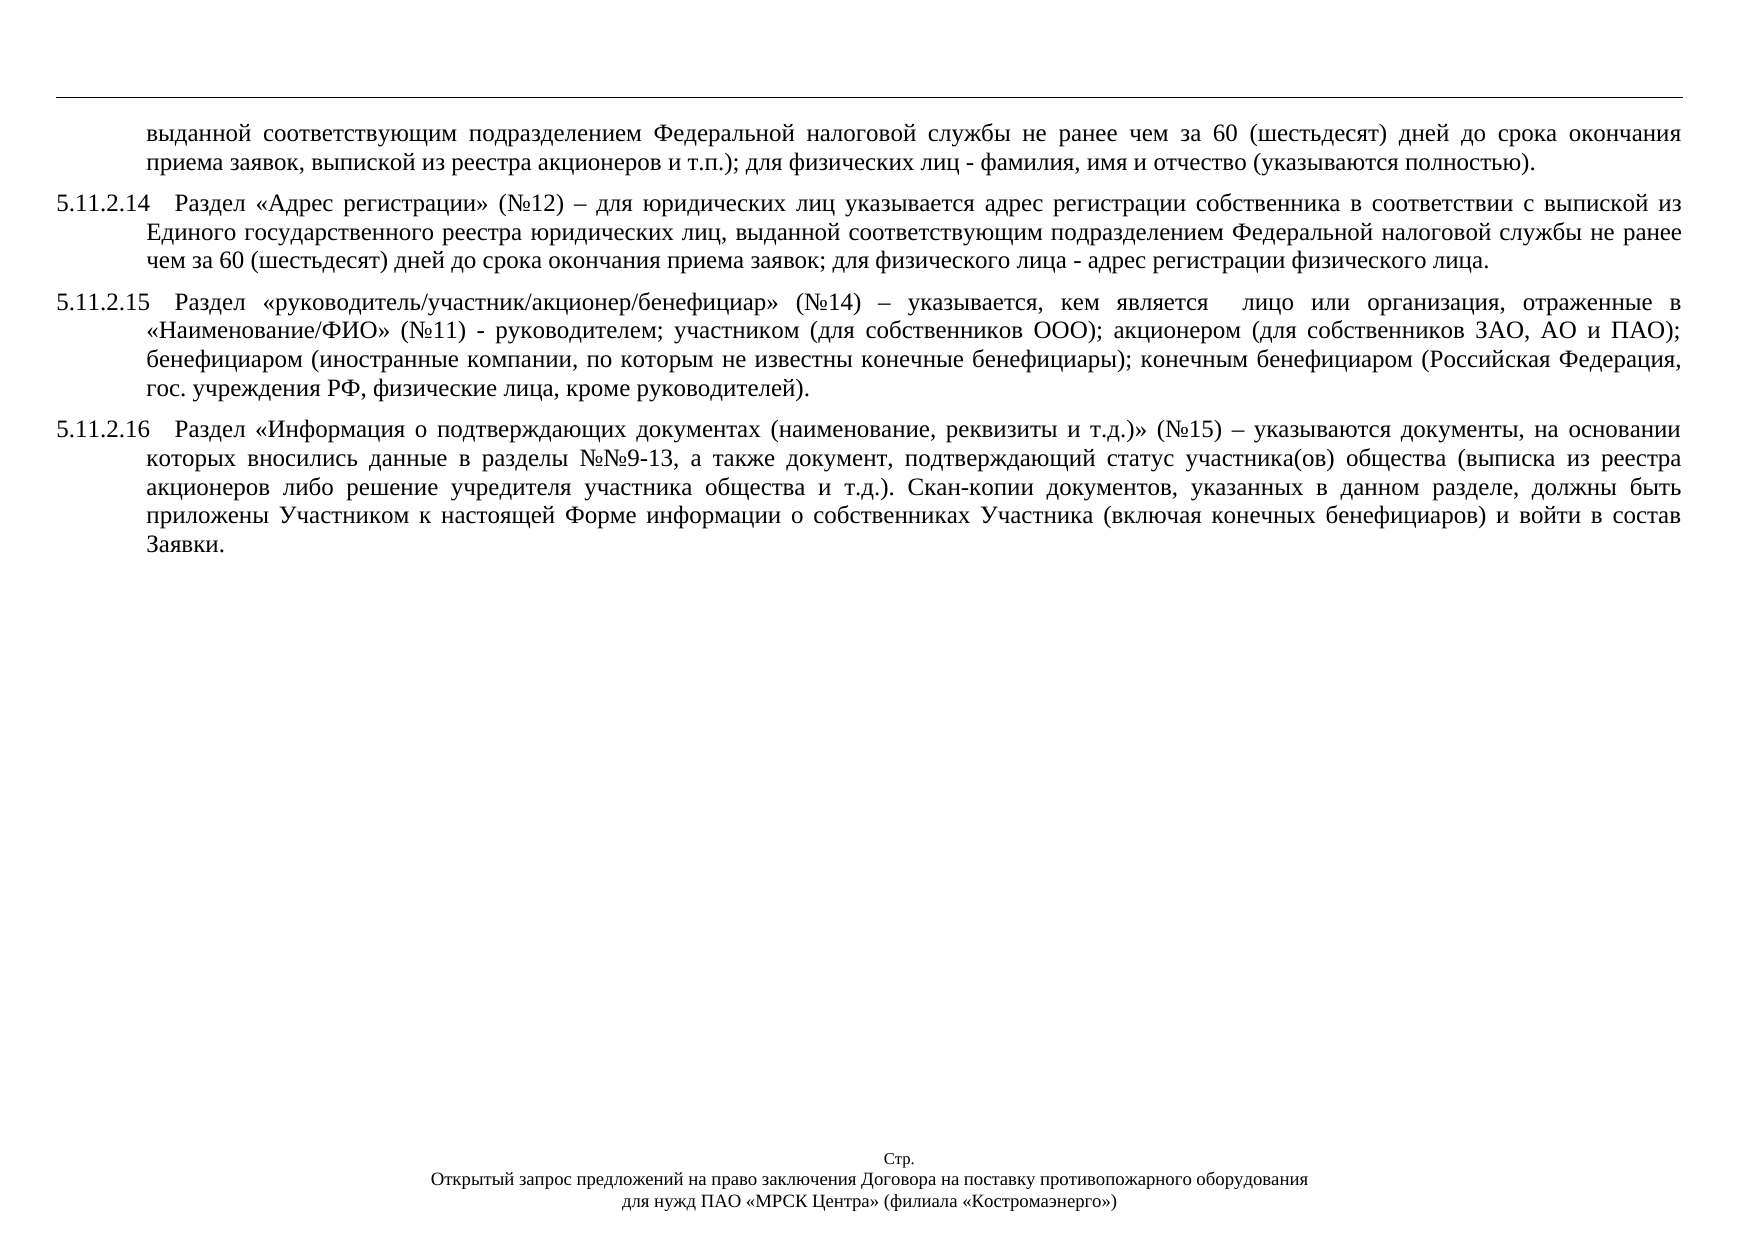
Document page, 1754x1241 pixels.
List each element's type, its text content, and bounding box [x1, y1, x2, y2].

list Раздел «Информация о подтверждающих документах (наименование, реквизиты и т.д.)» (№15) – указываются документы, на основании которых вносились данные в разделы №№9-13, а также документ, подтверждающий статус участника(ов) общества (выписка из реестра акционеров либо решение учредителя участника общества и т.д.). Скан-копии документов, указанных в данном разделе, должны быть приложены Участником к настоящей Форме информации о собственниках Участника (включая конечных бенефициаров) и войти в состав Заявки. [56, 414, 1683, 558]
list Раздел «Адрес регистрации» (№12) – для юридических лиц указывается адрес регистрации собственника в соответствии с выпиской из Единого государственного реестра юридических лиц, выданной соответствующим подразделением Федеральной налоговой службы не ранее чем за 60 (шестьдесят) дней до срока окончания приема заявок; для физического лица - адрес регистрации физического лица. [56, 188, 1683, 274]
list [56, 118, 1683, 176]
list Раздел «руководитель/участник/акционер/бенефициар» (№14) – указывается, кем является лицо или организация, отраженные в «Наименование/ФИО» (№11) - руководителем; участником (для собственников ООО); акционером (для собственников ЗАО, АО и ПАО); бенефициаром (иностранные компании, по которым не известны конечные бенефициары); конечным бенефициаром (Российская Федерация, гос. учреждения РФ, физические лица, кроме руководителей). [56, 287, 1683, 402]
